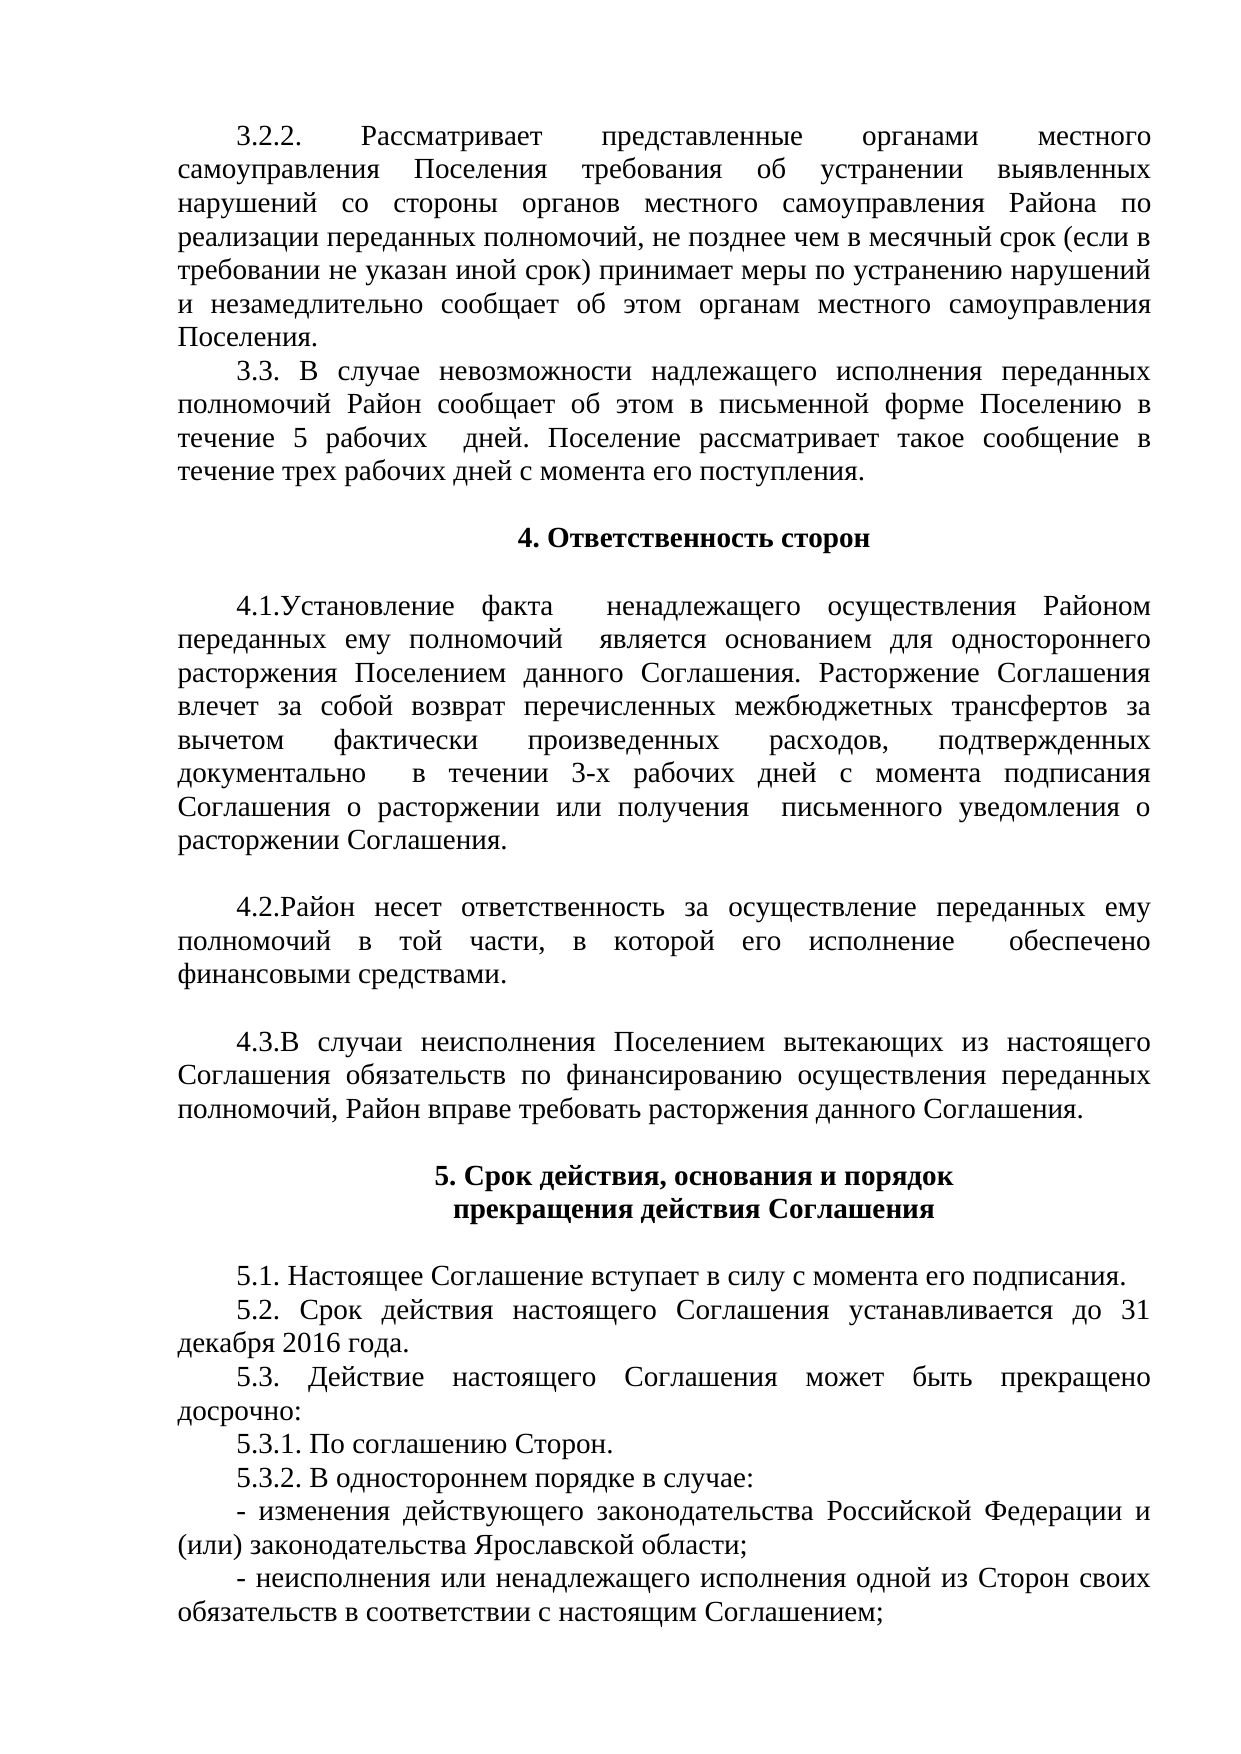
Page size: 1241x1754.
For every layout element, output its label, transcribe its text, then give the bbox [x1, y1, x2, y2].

text 4.1.Установление факта ненадлежащего осуществления Районом переданных ему полномочий является основанием для одностороннего расторжения Поселением данного Соглашения. Расторжение Соглашения влечет за собой возврат перечисленных межбюджетных трансфертов за вычетом фактически произведенных расходов, подтвержденных документально в течении 3-х рабочих дней с момента подписания Соглашения о расторжении или получения письменного уведомления о расторжении Соглашения. [177, 588, 1152, 856]
text 4.2.Район несет ответственность за осуществление переданных ему полномочий в той части, в которой его исполнение обеспечено финансовыми средствами. [177, 889, 1152, 990]
text - неисполнения или ненадлежащего исполнения одной из Сторон своих обязательств в соответствии с настоящим Соглашением; [177, 1560, 1152, 1627]
text 5.3.2. В одностороннем порядке в случае: [177, 1460, 1152, 1493]
text 4. Ответственность сторон [177, 521, 1152, 554]
text 5.3. Действие настоящего Соглашения может быть прекращено досрочно: [177, 1359, 1152, 1426]
text 3.3. В случае невозможности надлежащего исполнения переданных полномочий Район сообщает об этом в письменной форме Поселению в течение 5 рабочих дней. Поселение рассматривает такое сообщение в течение трех рабочих дней с момента его поступления. [177, 353, 1152, 487]
text 5.3.1. По соглашению Сторон. [177, 1426, 1152, 1460]
text прекращения действия Соглашения [177, 1191, 1152, 1225]
text 4.3.В случаи неисполнения Поселением вытекающих из настоящего Соглашения обязательств по финансированию осуществления переданных полномочий, Район вправе требовать расторжения данного Соглашения. [177, 1024, 1152, 1124]
text - изменения действующего законодательства Российской Федерации и (или) законодательства Ярославской области; [177, 1493, 1152, 1560]
text 5.1. Настоящее Соглашение вступает в силу с момента его подписания. [177, 1258, 1152, 1292]
text 3.2.2. Рассматривает представленные органами местного самоуправления Поселения требования об устранении выявленных нарушений со стороны органов местного самоуправления Района по реализации переданных полномочий, не позднее чем в месячный срок (если в требовании не указан иной срок) принимает меры по устранению нарушений и незамедлительно сообщает об этом органам местного самоуправления Поселения. [177, 118, 1152, 353]
text 5.2. Срок действия настоящего Соглашения устанавливается до 31 декабря 2016 года. [177, 1292, 1152, 1359]
text 5. Срок действия, основания и порядок [177, 1158, 1152, 1191]
